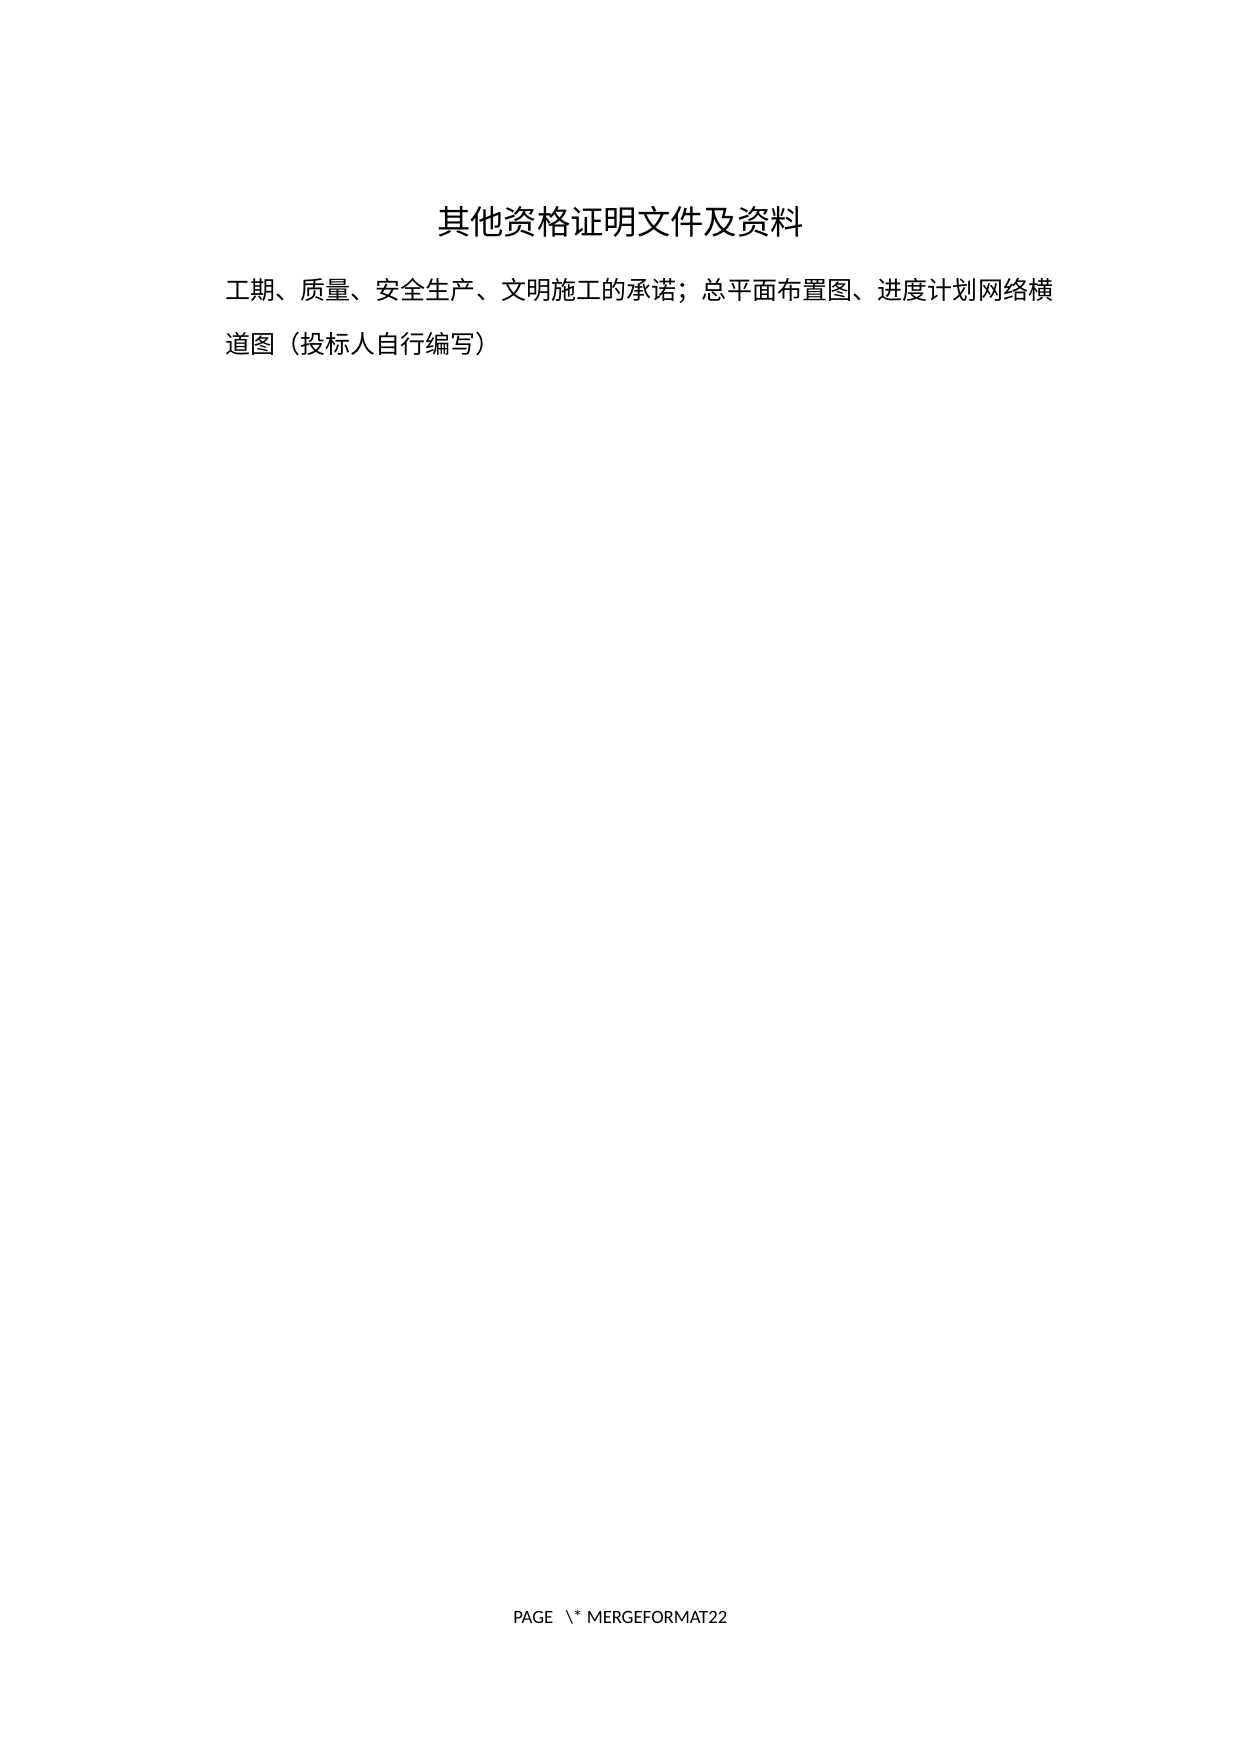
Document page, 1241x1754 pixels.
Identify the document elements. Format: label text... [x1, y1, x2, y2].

text 其他资格证明文件及资料 [187, 195, 1053, 244]
list 工期、质量、安全生产、文明施工的承诺；总平面布置图、进度计划网络横道图（投标人自行编写） [225, 270, 1053, 361]
